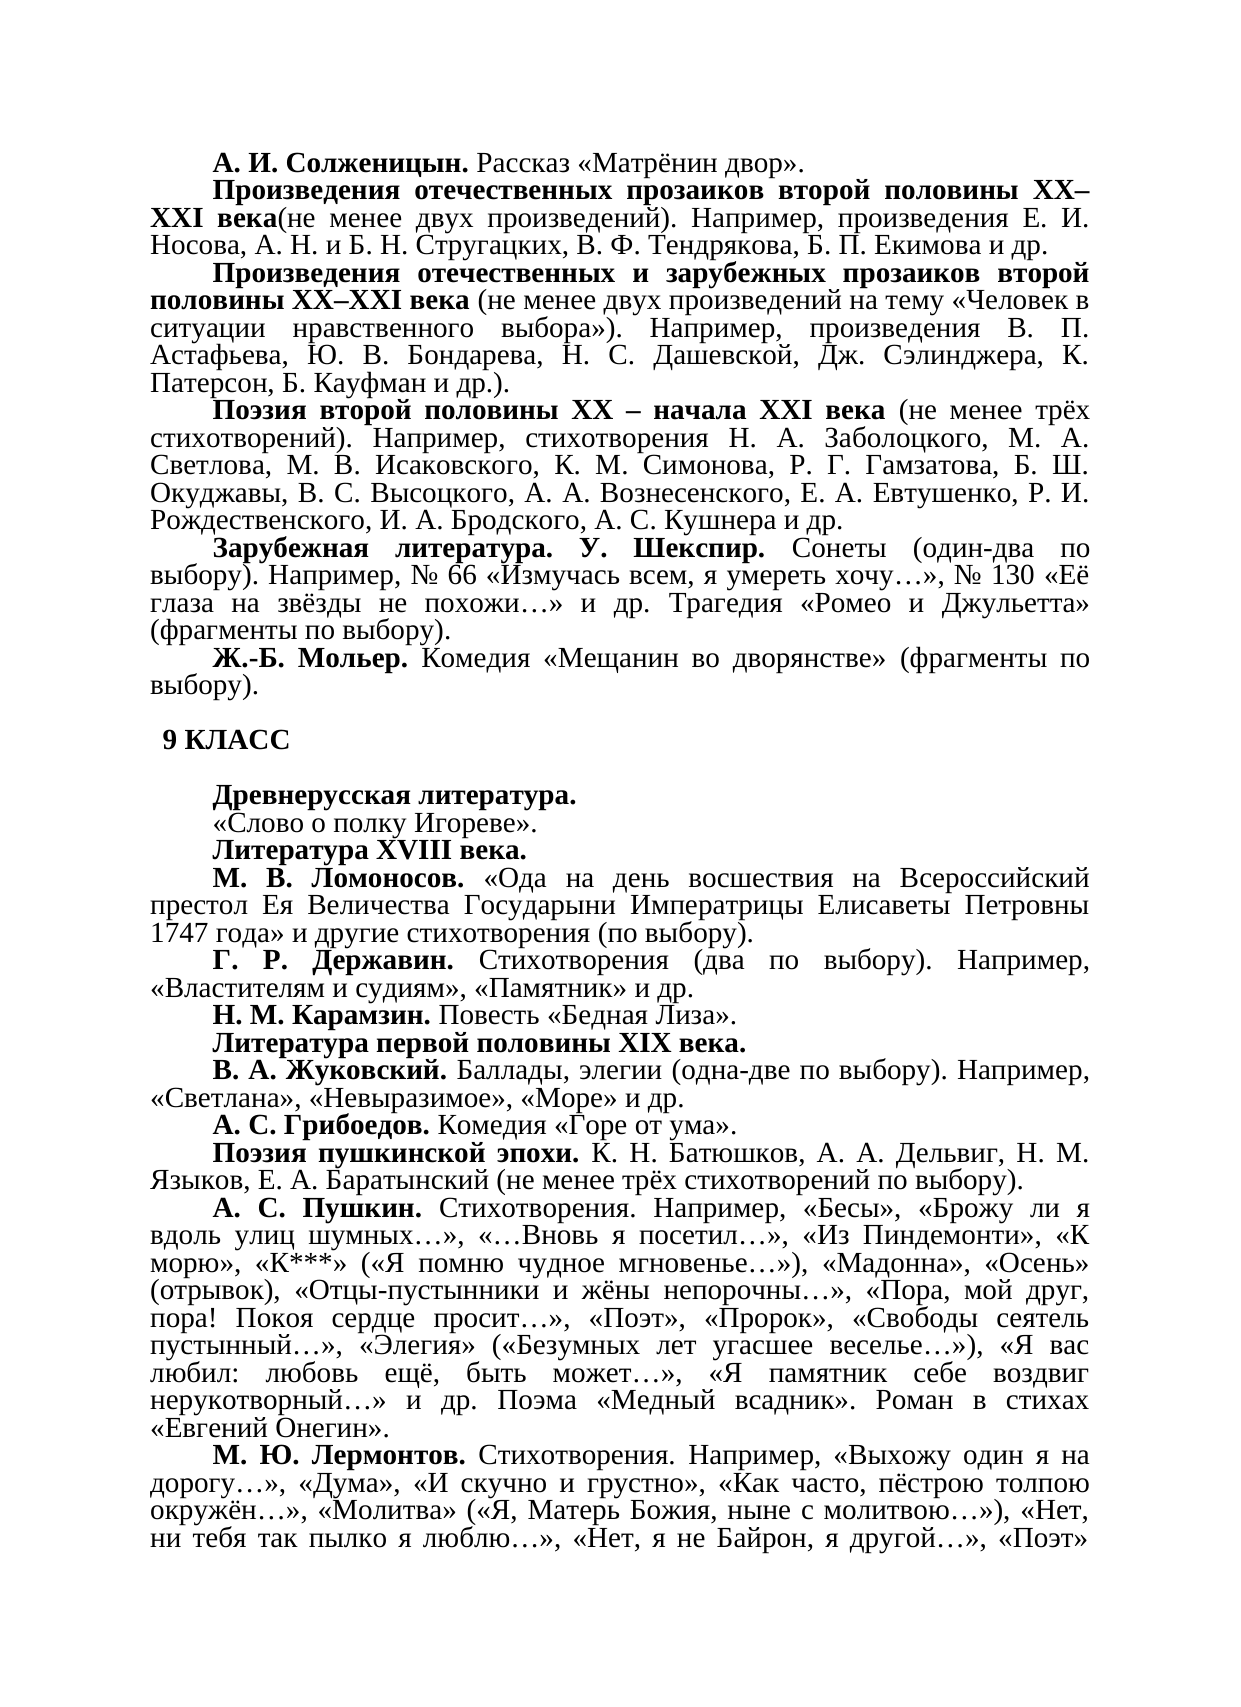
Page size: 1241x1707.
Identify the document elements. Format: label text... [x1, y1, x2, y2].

text Литература XVIII века. [150, 837, 1090, 865]
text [150, 1442, 1090, 1552]
text 9 КЛАСС [162, 727, 1090, 755]
text Произведения отечественных прозаиков второй половины XX–XXI века(не менее двух произведений). Например, произведения Е. И. Носова, А. Н. и Б. Н. Стругацких, В. Ф. Тендрякова, Б. П. Екимова и др. [150, 177, 1090, 260]
text А. С. Грибоедов. Комедия «Горе от ума». [150, 1112, 1090, 1140]
text Г. Р. Державин. Стихотворения (два по выбору). Например, «Властителям и судиям», «Памятник» и др. [150, 947, 1090, 1002]
text М. В. Ломоносов. «Ода на день восшествия на Всероссийский престол Ея Величества Государыни Императрицы Елисаветы Петровны 1747 года» и другие стихотворения (по выбору). [150, 865, 1090, 947]
text Поэзия второй половины XX – начала XXI века (не менее трёх стихотворений). Например, стихотворения Н. А. Заболоцкого, М. А. Светлова, М. В. Исаковского, К. М. Симонова, Р. Г. Гамзатова, Б. Ш. Окуджавы, В. С. Высоцкого, А. А. Вознесенского, Е. А. Евтушенко, Р. И. Рождественского, И. А. Бродского, А. С. Кушнера и др. [150, 397, 1090, 535]
text Литература первой половины XIX века. [150, 1030, 1090, 1057]
text В. А. Жуковский. Баллады, элегии (одна-две по выбору). Например, «Светлана», «Невыразимое», «Море» и др. [150, 1057, 1090, 1112]
text А. И. Солженицын. Рассказ «Матрёнин двор». [150, 150, 1090, 177]
text Древнерусская литература. [150, 782, 1090, 810]
text Произведения отечественных и зарубежных прозаиков второй половины XX–XXI века (не менее двух произведений на тему «Человек в ситуации нравственного выбора»). Например, произведения В. П. Астафьева, Ю. В. Бондарева, Н. С. Дашевской, Дж. Сэлинджера, К. Патерсон, Б. Кауфман и др.). [150, 260, 1090, 397]
text А. С. Пушкин. Стихотворения. Например, «Бесы», «Брожу ли я вдоль улиц шумных…», «…Вновь я посетил…», «Из Пиндемонти», «К морю», «К***» («Я помню чудное мгновенье…»), «Мадонна», «Осень» (отрывок), «Отцы-пустынники и жёны непорочны…», «Пора, мой друг, пора! Покоя сердце просит…», «Поэт», «Пророк», «Свободы сеятель пустынный…», «Элегия» («Безумных лет угасшее веселье…»), «Я вас любил: любовь ещё, быть может…», «Я памятник себе воздвиг нерукотворный…» и др. Поэма «Медный всадник». Роман в стихах «Евгений Онегин». [150, 1195, 1090, 1442]
text Зарубежная литература. У. Шекспир. Сонеты (один-два по выбору). Например, № 66 «Измучась всем, я умереть хочу…», № 130 «Её глаза на звёзды не похожи…» и др. Трагедия «Ромео и Джульетта» (фрагменты по выбору). [150, 535, 1090, 645]
text «Слово о полку Игореве». [150, 810, 1090, 837]
text Поэзия пушкинской эпохи. К. Н. Батюшков, А. А. Дельвиг, Н. М. Языков, Е. А. Баратынский (не менее трёх стихотворений по выбору). [150, 1140, 1090, 1195]
text Ж.-Б. Мольер. Комедия «Мещанин во дворянстве» (фрагменты по выбору). [150, 645, 1090, 700]
text Н. М. Карамзин. Повесть «Бедная Лиза». [150, 1002, 1090, 1030]
